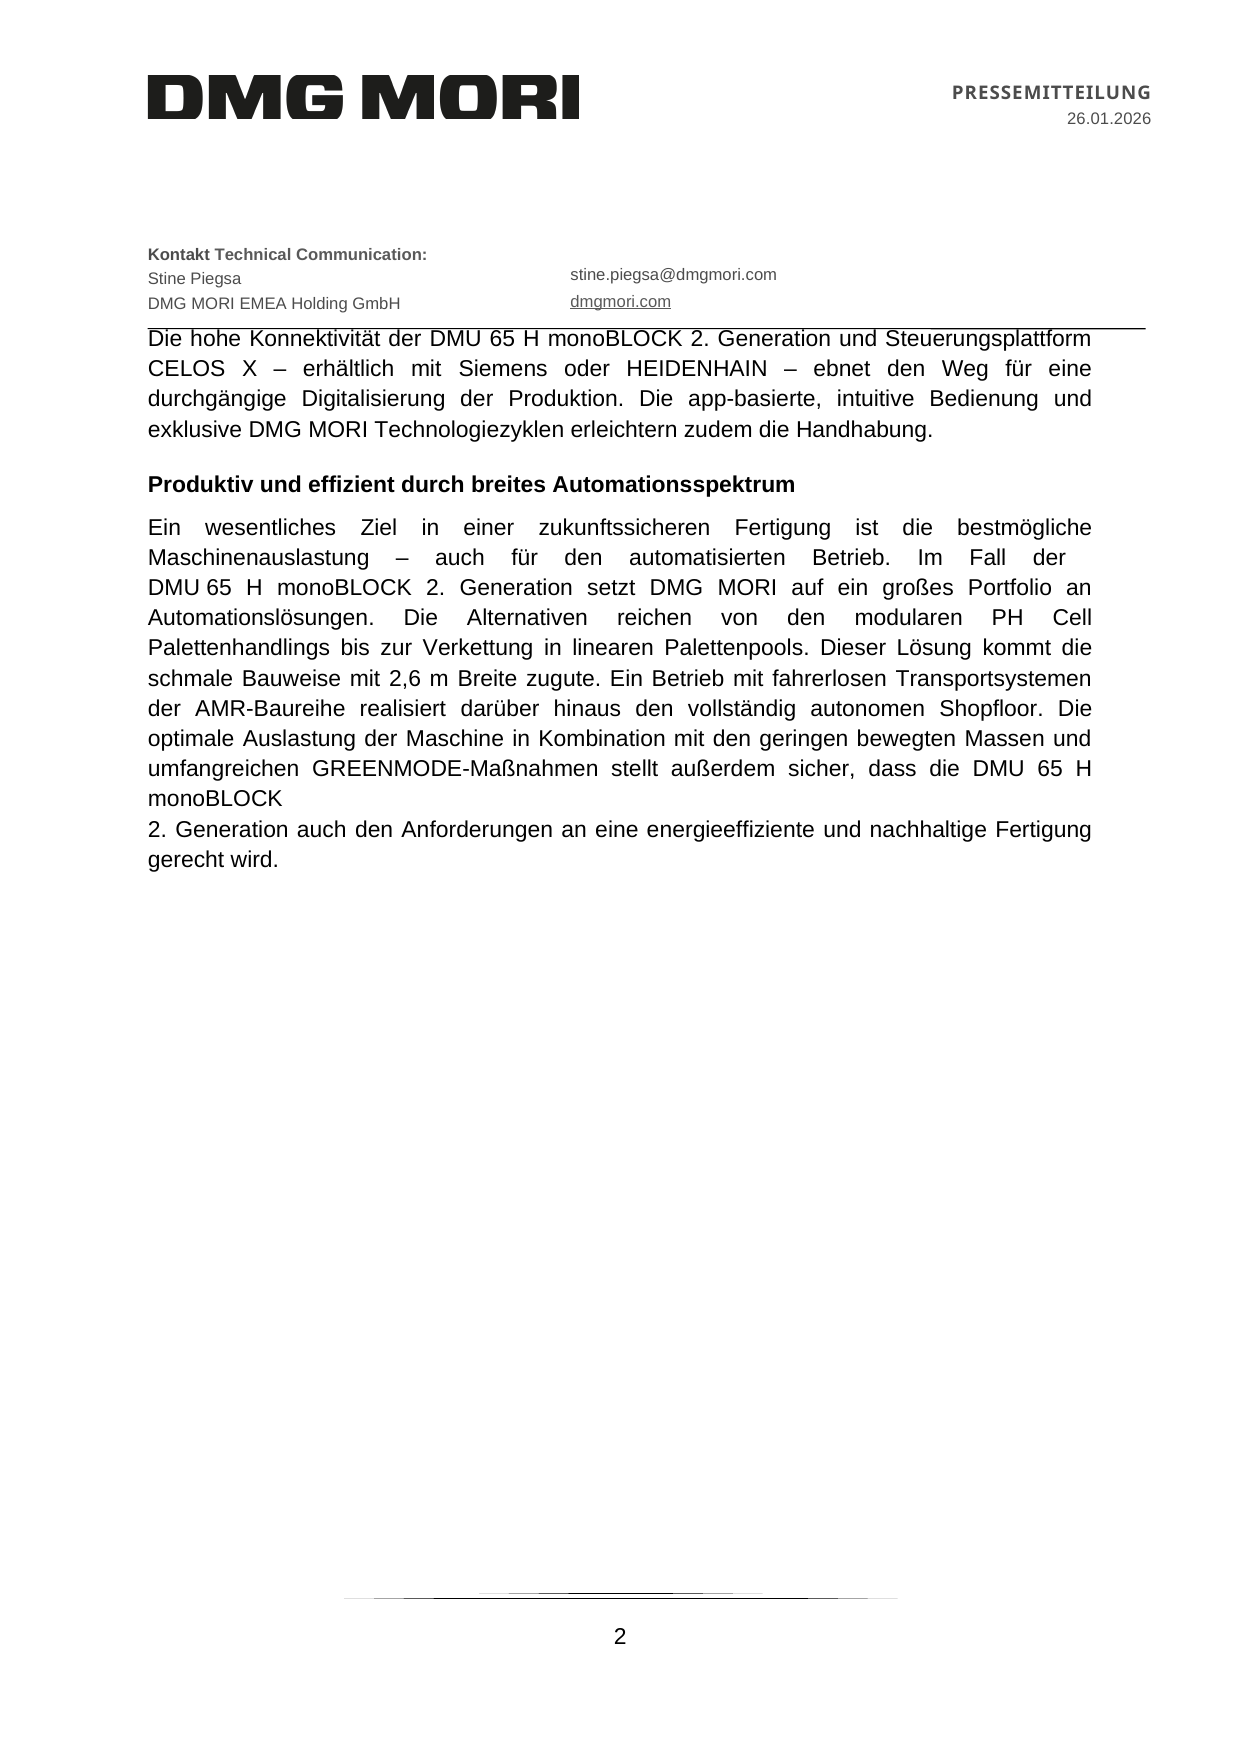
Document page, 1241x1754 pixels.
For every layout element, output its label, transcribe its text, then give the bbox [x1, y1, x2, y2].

text Die hohe Konnektivität der DMU 65 H monoBLOCK 2. Generation und Steuerungsplattform CELOS X – erhältlich mit Siemens oder HEIDENHAIN – ebnet den Weg für eine durchgängige Digitalisierung der Produktion. Die app-basierte, intuitive Bedienung und exklusive DMG MORI Technologiezyklen erleichtern zudem die Handhabung. [148, 325, 1093, 442]
text Ein wesentliches Ziel in einer zukunftssicheren Fertigung ist die bestmögliche Maschinenauslastung – auch für den automatisierten Betrieb. Im Fall der DMU 65 H monoBLOCK 2. Generation setzt DMG MORI auf ein großes Portfolio an Automationslösungen. Die Alternativen reichen von den modularen PH Cell Palettenhandlings bis zur Verkettung in linearen Palettenpools. Dieser Lösung kommt die schmale Bauweise mit 2,6 m Breite zugute. Ein Betrieb mit fahrerlosen Transportsystemen der AMR-Baureihe realisiert darüber hinaus den vollständig autonomen Shopfloor. Die optimale Auslastung der Maschine in Kombination mit den geringen bewegten Massen und umfangreichen GREENMODE-Maßnahmen stellt außerdem sicher, dass die DMU 65 H monoBLOCK 2. Generation auch den Anforderungen an eine energieeffiziente und nachhaltige Fertigung gerecht wird. [148, 513, 1093, 872]
text Produktiv und effizient durch breites Automationsspektrum [148, 471, 1093, 497]
picture [147, 75, 579, 119]
